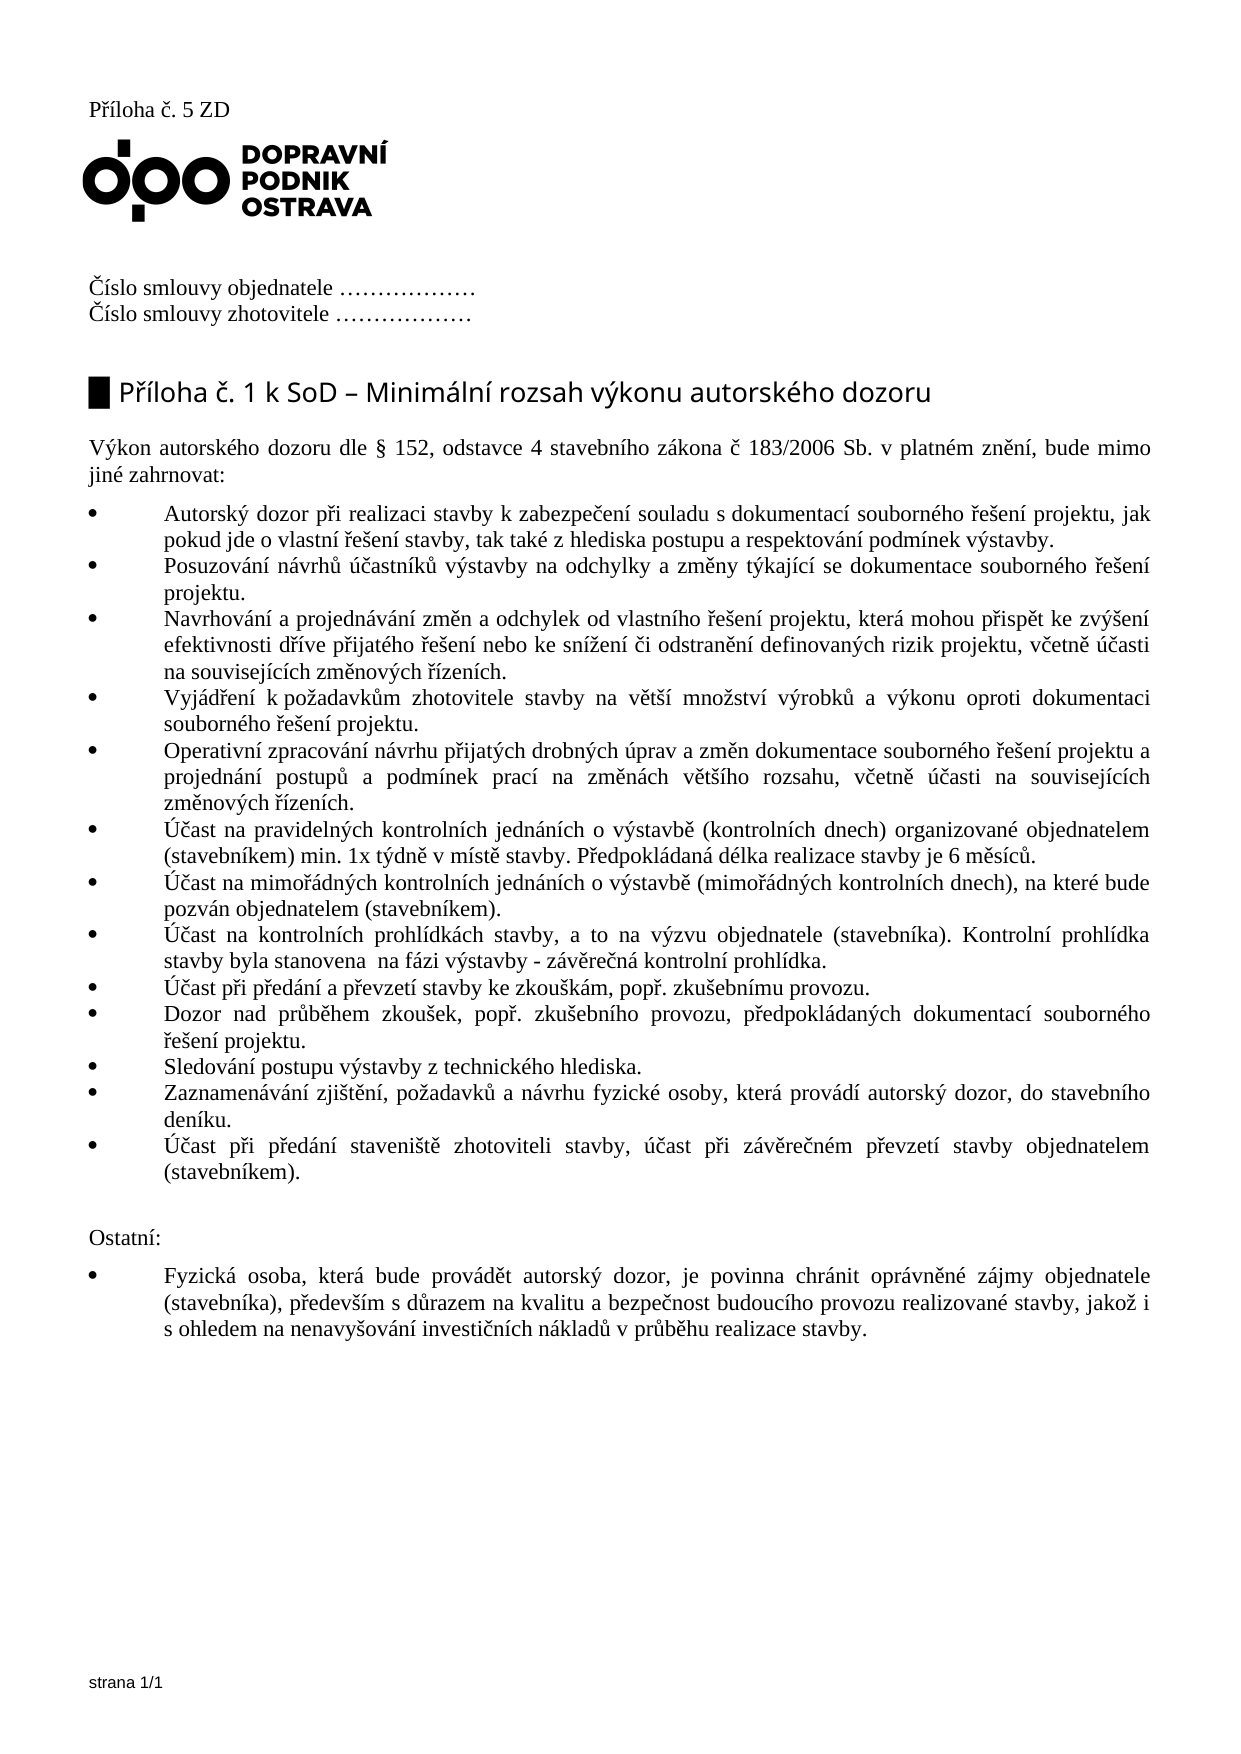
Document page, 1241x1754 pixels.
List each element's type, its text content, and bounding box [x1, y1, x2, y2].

list Operativní zpracování návrhu přijatých drobných úprav a změn dokumentace souborného řešení projektu a projednání postupů a podmínek prací na změnách většího rozsahu, včetně účasti na souvisejících změnových řízeních. [89, 737, 1152, 816]
list Sledování postupu výstavby z technického hlediska. [89, 1053, 1152, 1079]
picture [82, 139, 389, 222]
list Účast na mimořádných kontrolních jednáních o výstavbě (mimořádných kontrolních dnech), na které bude pozván objednatelem (stavebníkem). [89, 868, 1152, 921]
list Fyzická osoba, která bude provádět autorský dozor, je povinna chránit oprávněné zájmy objednatele (stavebníka), především s důrazem na kvalitu a bezpečnost budoucího provozu realizované stavby, jakož i s ohledem na nenavyšování investičních nákladů v průběhu realizace stavby. [89, 1262, 1152, 1342]
list Zaznamenávání zjištění, požadavků a návrhu fyzické osoby, která provádí autorský dozor, do stavebního deníku. [89, 1079, 1152, 1132]
text Ostatní: [89, 1224, 1152, 1250]
list Účast při předání a převzetí stavby ke zkouškám, popř. zkušebnímu provozu. [89, 974, 1152, 1000]
list Vyjádření k požadavkům zhotovitele stavby na větší množství výrobků a výkonu oproti dokumentaci souborného řešení projektu. [89, 684, 1152, 737]
list Účast při předání staveniště zhotoviteli stavby, účast při závěrečném převzetí stavby objednatelem (stavebníkem). [89, 1132, 1152, 1185]
list Posuzování návrhů účastníků výstavby na odchylky a změny týkající se dokumentace souborného řešení projektu. [89, 552, 1152, 605]
list Dozor nad průběhem zkoušek, popř. zkušebního provozu, předpokládaných dokumentací souborného řešení projektu. [89, 1000, 1152, 1053]
list Autorský dozor při realizaci stavby k zabezpečení souladu s dokumentací souborného řešení projektu, jak pokud jde o vlastní řešení stavby, tak také z hlediska postupu a respektování podmínek výstavby. [89, 499, 1152, 552]
subtitle Příloha č. 1 k SoD – Minimální rozsah výkonu autorského dozoru [89, 376, 1152, 409]
text Číslo smlouvy objednatele ……………… [89, 273, 1152, 300]
list Účast na kontrolních prohlídkách stavby, a to na výzvu objednatele (stavebníka). Kontrolní prohlídka stavby byla stanovena na fázi výstavby - závěrečná kontrolní prohlídka. [89, 921, 1152, 974]
text Číslo smlouvy zhotovitele ……………… [89, 300, 1152, 326]
text Výkon autorského dozoru dle § 152, odstavce 4 stavebního zákona č 183/2006 Sb. v platném znění, bude mimo jiné zahrnovat: [89, 434, 1152, 487]
list Navrhování a projednávání změn a odchylek od vlastního řešení projektu, která mohou přispět ke zvýšení efektivnosti dříve přijatého řešení nebo ke snížení či odstranění definovaných rizik projektu, včetně účasti na souvisejících změnových řízeních. [89, 605, 1152, 684]
list Účast na pravidelných kontrolních jednáních o výstavbě (kontrolních dnech) organizované objednatelem (stavebníkem) min. 1x týdně v místě stavby. Předpokládaná délka realizace stavby je 6 měsíců. [89, 816, 1152, 868]
